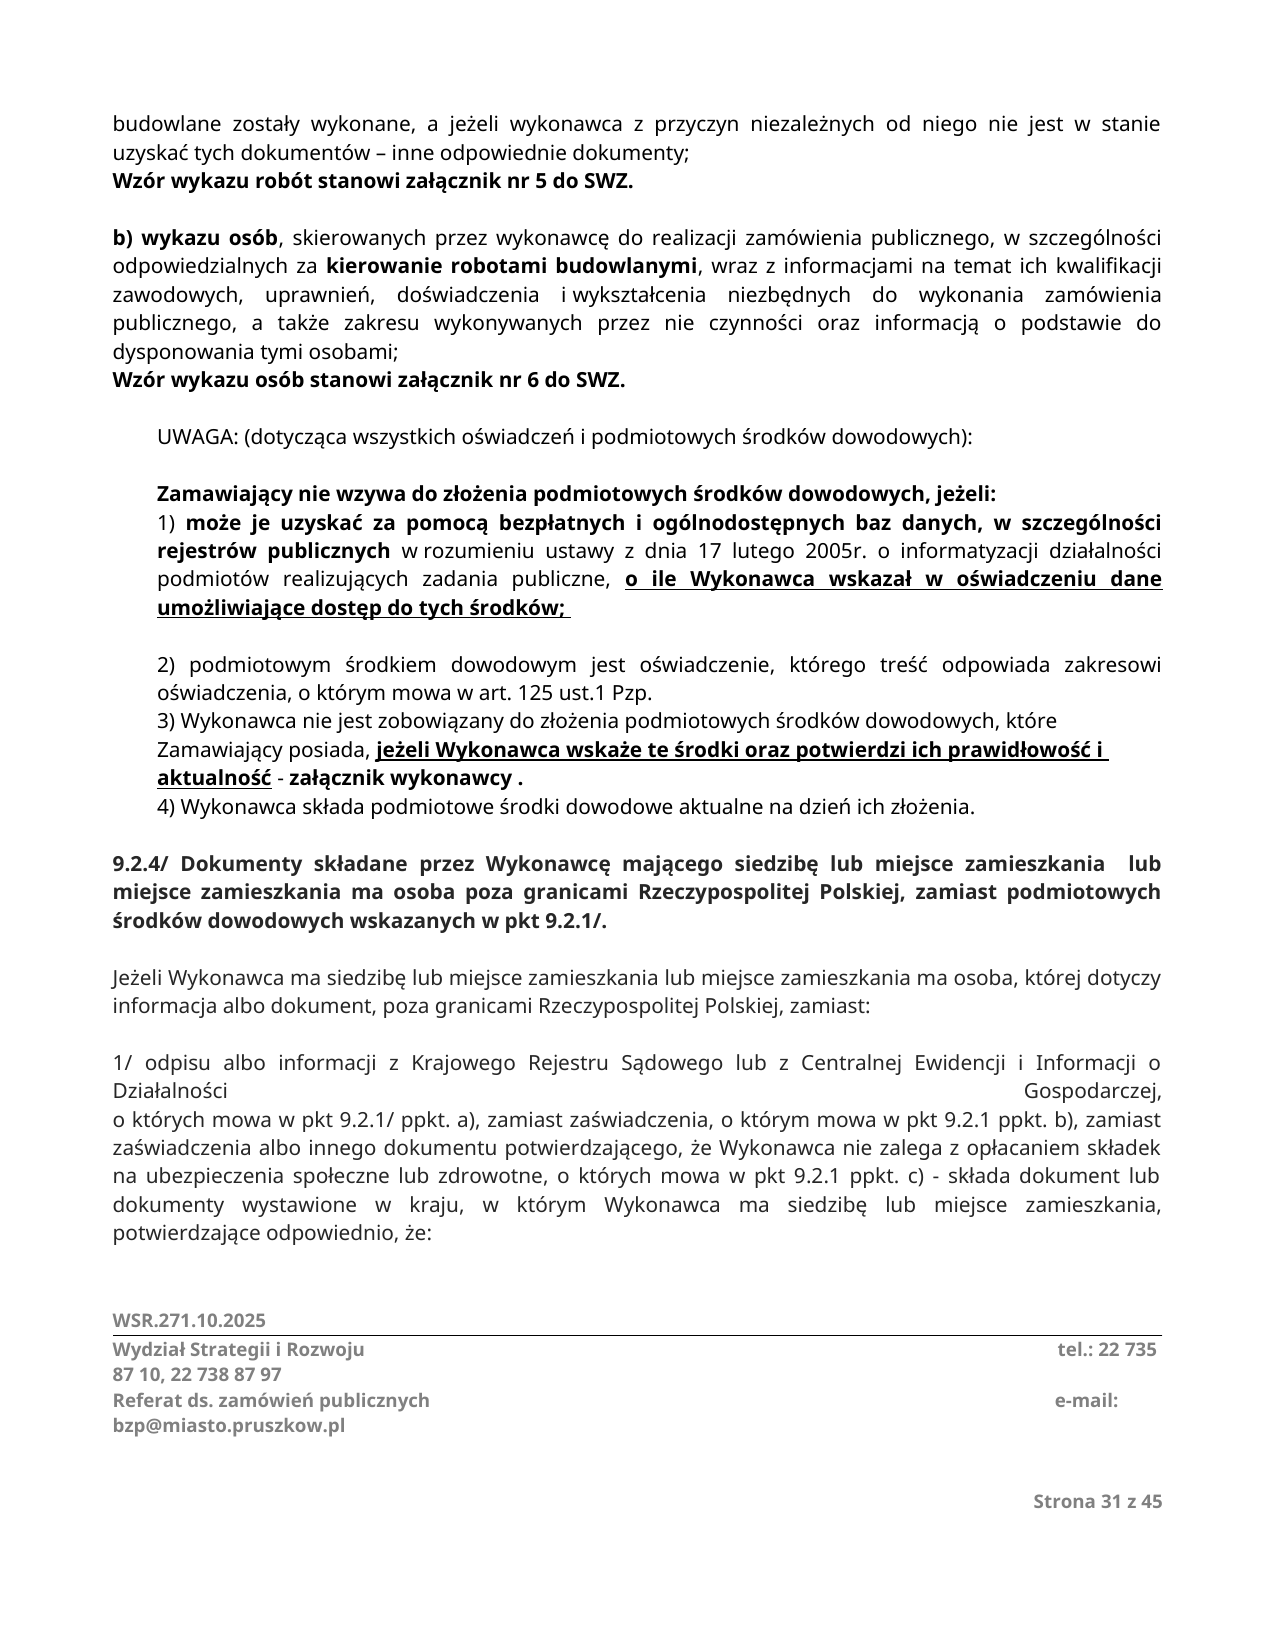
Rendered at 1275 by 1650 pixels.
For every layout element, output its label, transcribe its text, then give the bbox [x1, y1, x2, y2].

text 9.2.4/ Dokumenty składane przez Wykonawcę mającego siedzibę lub miejsce zamieszkania lub miejsce zamieszkania ma osoba poza granicami Rzeczypospolitej Polskiej, zamiast podmiotowych środków dowodowych wskazanych w pkt 9.2.1/. [112, 849, 1162, 934]
text 4) Wykonawca składa podmiotowe środki dowodowe aktualne na dzień ich złożenia. [157, 792, 1162, 820]
text 2) podmiotowym środkiem dowodowym jest oświadczenie, którego treść odpowiada zakresowi oświadczenia, o którym mowa w art. 125 ust.1 Pzp. [157, 650, 1162, 707]
text Zamawiający nie wzywa do złożenia podmiotowych środków dowodowych, jeżeli: [157, 479, 1162, 508]
text Jeżeli Wykonawca ma siedzibę lub miejsce zamieszkania lub miejsce zamieszkania ma osoba, której dotyczy informacja albo dokument, poza granicami Rzeczypospolitej Polskiej, zamiast: [112, 963, 1162, 1019]
text Wzór wykazu osób stanowi załącznik nr 6 do SWZ. [112, 365, 1162, 394]
text 3) Wykonawca nie jest zobowiązany do złożenia podmiotowych środków dowodowych, które Zamawiający posiada, jeżeli Wykonawca wskaże te środki oraz potwierdzi ich prawidłowość i aktualność - załącznik wykonawcy . [157, 707, 1162, 792]
text UWAGA: (dotycząca wszystkich oświadczeń i podmiotowych środków dowodowych): [157, 422, 1162, 451]
text 1) może je uzyskać za pomocą bezpłatnych i ogólnodostępnych baz danych, w szczególności rejestrów publicznych w rozumieniu ustawy z dnia 17 lutego 2005r. o informatyzacji działalności podmiotów realizujących zadania publiczne, o ile Wykonawca wskazał w oświadczeniu dane umożliwiające dostęp do tych środków; [157, 508, 1162, 621]
text 1/ odpisu albo informacji z Krajowego Rejestru Sądowego lub z Centralnej Ewidencji i Informacji o Działalności Gospodarczej, o których mowa w pkt 9.2.1/ ppkt. a), zamiast zaświadczenia, o którym mowa w pkt 9.2.1 ppkt. b), zamiast zaświadczenia albo innego dokumentu potwierdzającego, że Wykonawca nie zalega z opłacaniem składek na ubezpieczenia społeczne lub zdrowotne, o których mowa w pkt 9.2.1 ppkt. c) - składa dokument lub dokumenty wystawione w kraju, w którym Wykonawca ma siedzibę lub miejsce zamieszkania, potwierdzające odpowiednio, że: [112, 1048, 1162, 1247]
text b) wykazu osób, skierowanych przez wykonawcę do realizacji zamówienia publicznego, w szczególności odpowiedzialnych za kierowanie robotami budowlanymi, wraz z informacjami na temat ich kwalifikacji zawodowych, uprawnień, doświadczenia i wykształcenia niezbędnych do wykonania zamówienia publicznego, a także zakresu wykonywanych przez nie czynności oraz informacją o podstawie do dysponowania tymi osobami; [112, 223, 1162, 365]
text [112, 109, 1162, 166]
text Wzór wykazu robót stanowi załącznik nr 5 do SWZ. [112, 166, 1162, 195]
